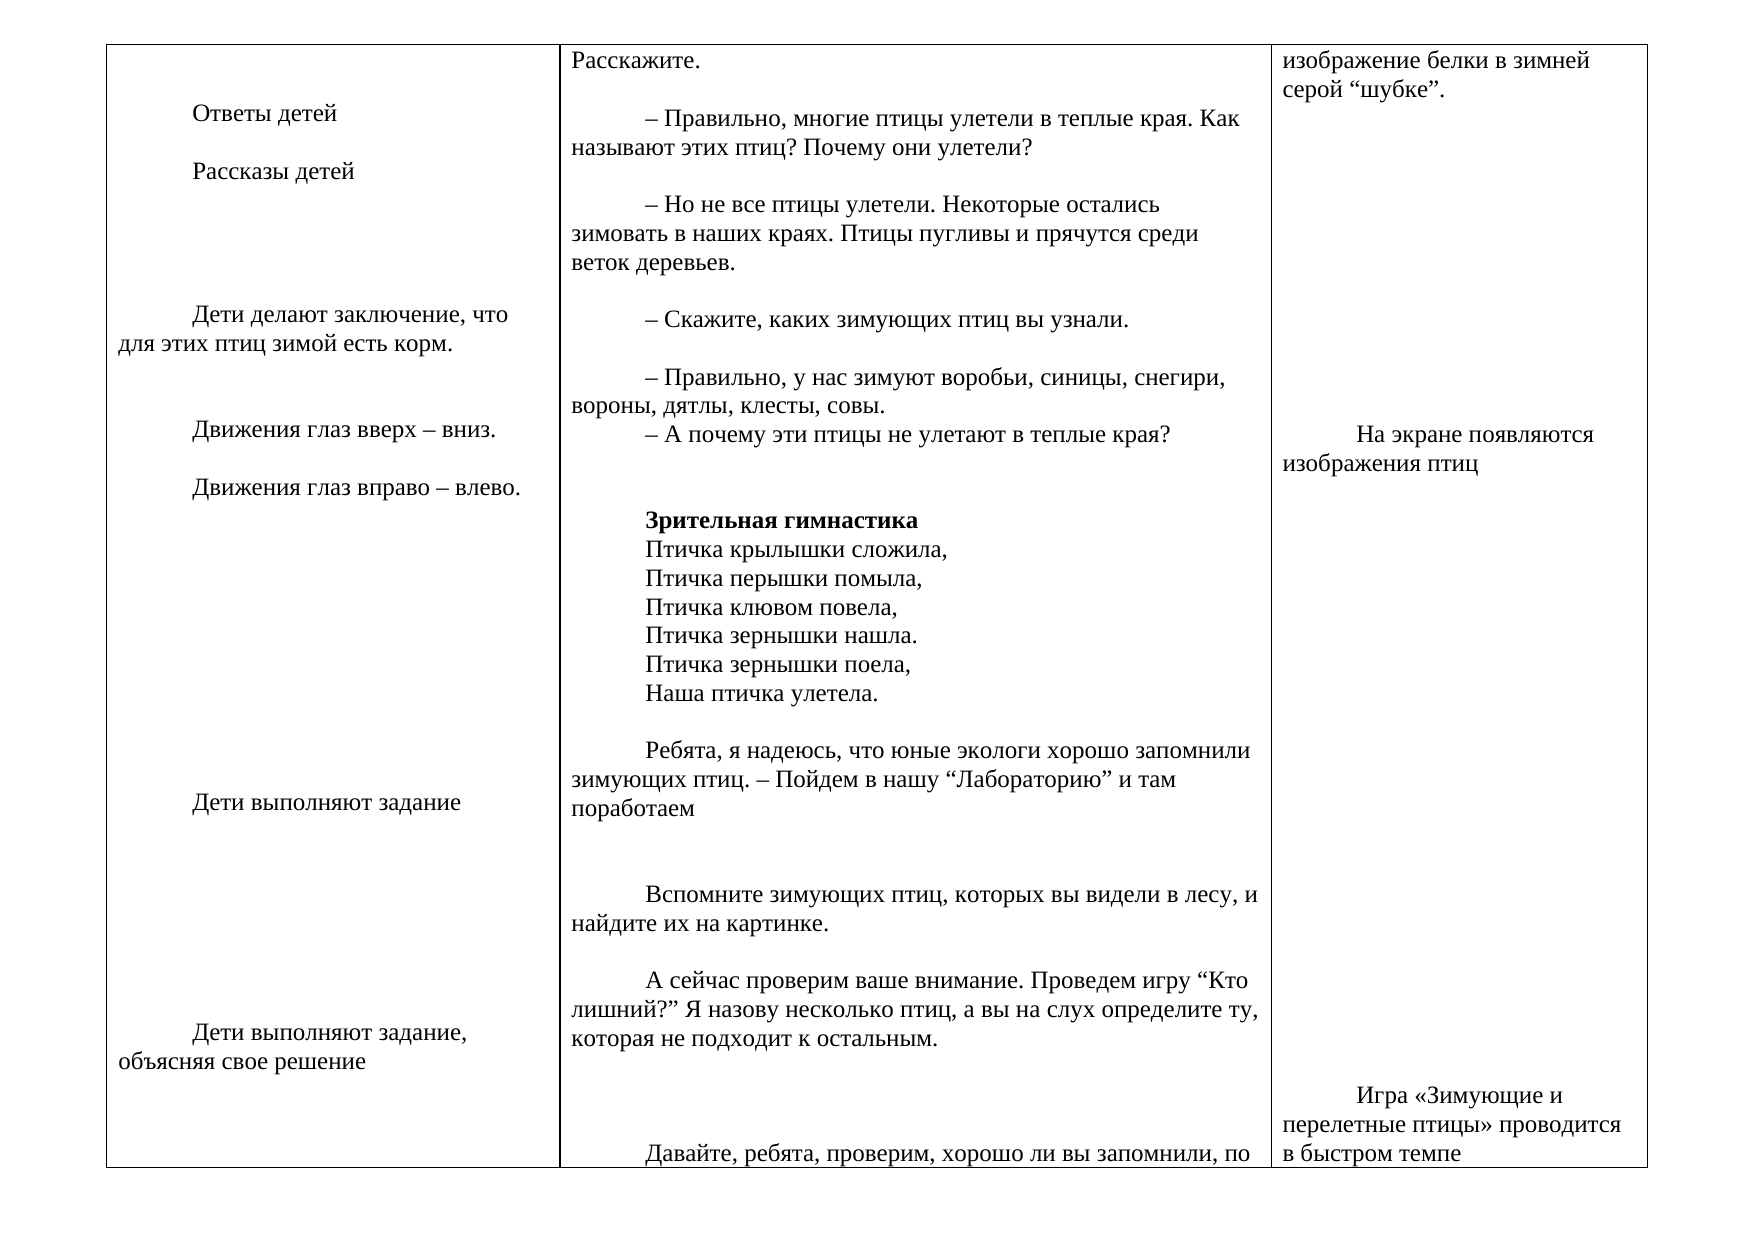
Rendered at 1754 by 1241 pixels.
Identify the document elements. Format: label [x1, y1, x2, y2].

table_cell [1272, 45, 1647, 1167]
table_cell [107, 45, 559, 1167]
table_cell [561, 45, 1271, 1167]
